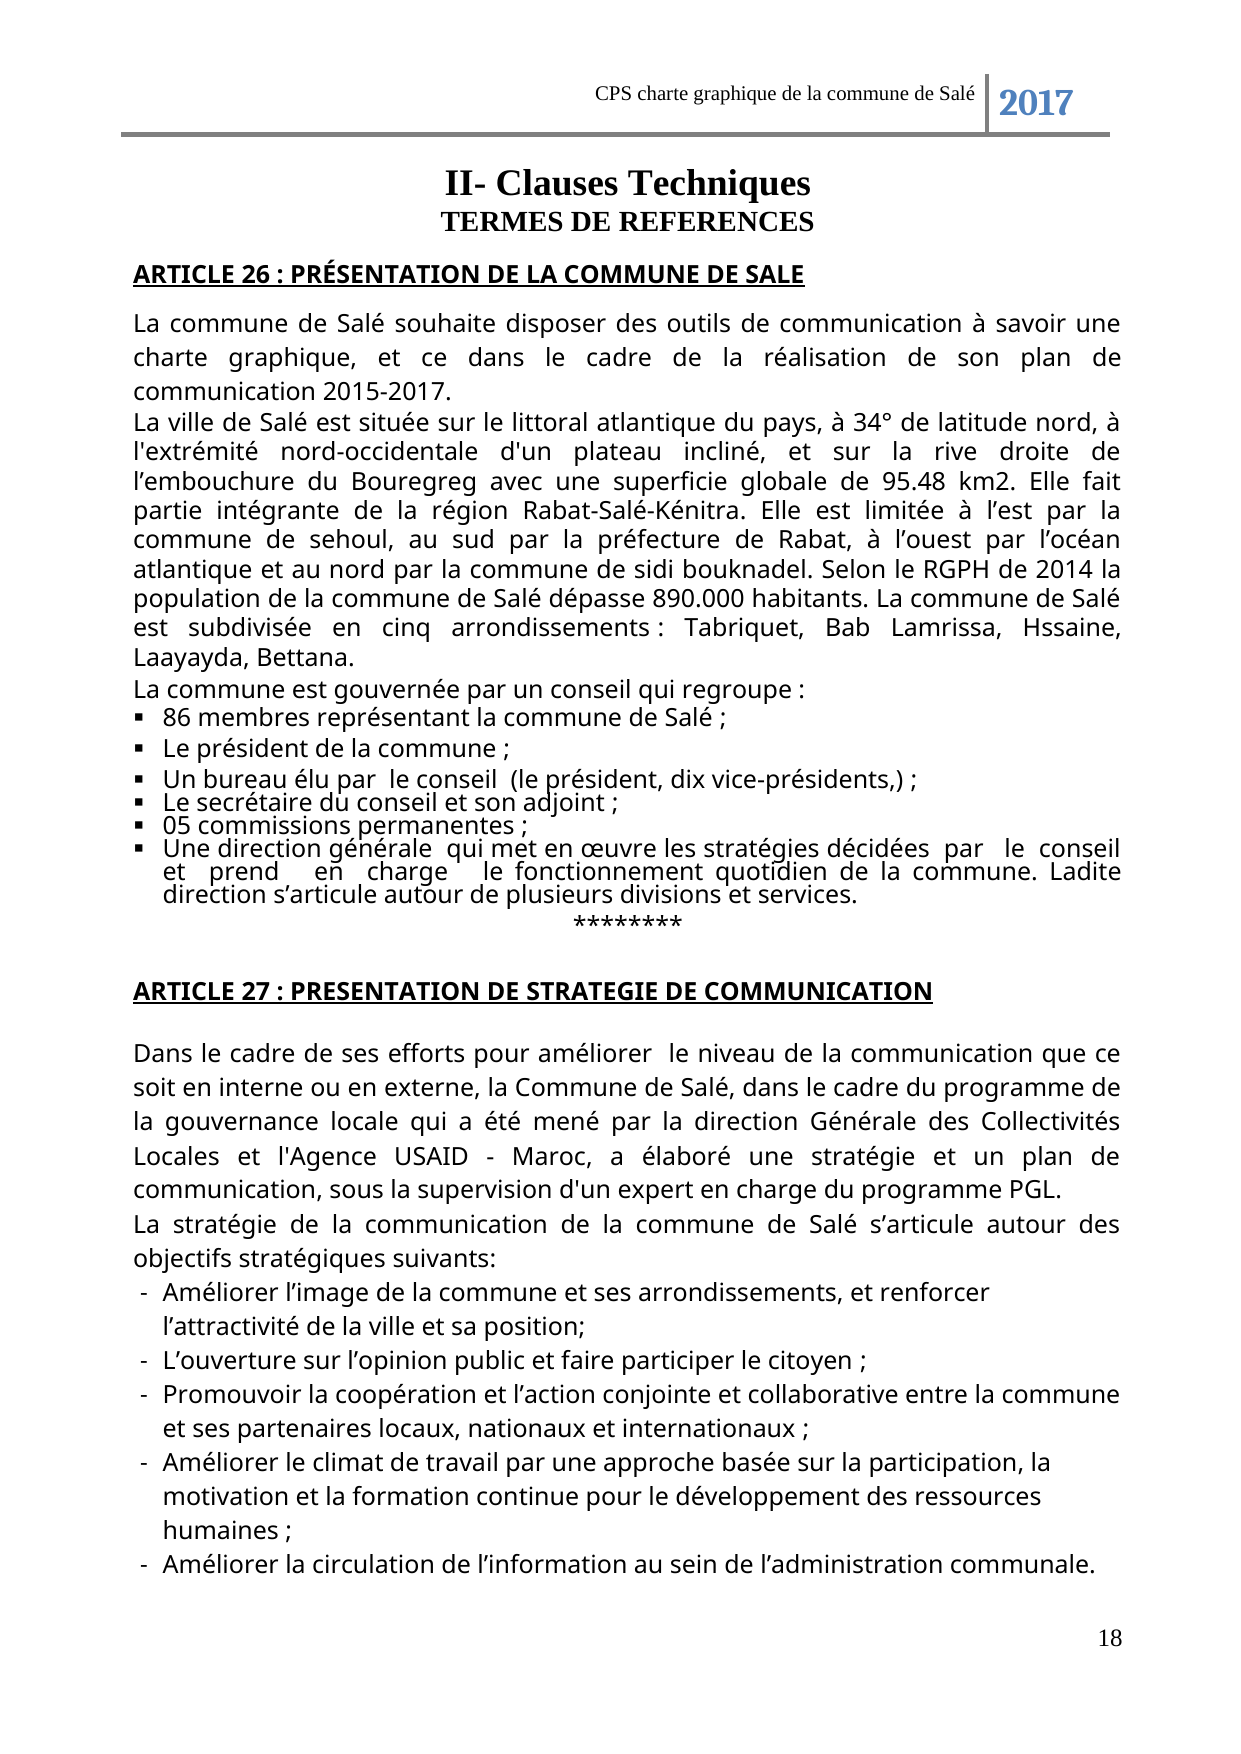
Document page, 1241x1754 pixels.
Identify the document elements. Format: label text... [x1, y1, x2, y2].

text TERMES DE REFERENCES [133, 204, 1122, 237]
text La stratégie de la communication de la commune de Salé s’articule autour des objectifs stratégiques suivants: [133, 1206, 1122, 1274]
list Le président de la commune ; [133, 731, 1122, 765]
text Dans le cadre de ses efforts pour améliorer le niveau de la communication que ce soit en interne ou en externe, la Commune de Salé, dans le cadre du programme de la gouvernance locale qui a été mené par la direction Générale des Collectivités Locales et l'Agence USAID - Maroc, a élaboré une stratégie et un plan de communication, sous la supervision d'un expert en charge du programme PGL. [133, 1036, 1122, 1206]
list 86 membres représentant la commune de Salé ; [133, 706, 1122, 731]
list Le secrétaire du conseil et son adjoint ; [133, 793, 1122, 816]
subtitle Article 27 : PRESENTATION DE STRATEGIE DE COMMUNICATION [133, 973, 1122, 1007]
text II- Clauses Techniques [133, 161, 1122, 204]
list Promouvoir la coopération et l’action conjointe et collaborative entre la commune et ses partenaires locaux, nationaux et internationaux ; [140, 1377, 1122, 1445]
list Améliorer l’image de la commune et ses arrondissements, et renforcer l’attractivité de la ville et sa position; [140, 1274, 1122, 1342]
text La commune de Salé souhaite disposer des outils de communication à savoir une charte graphique, et ce dans le cadre de la réalisation de son plan de communication 2015-2017. [133, 306, 1122, 408]
list ******** [133, 908, 1122, 942]
text La commune est gouvernée par un conseil qui regroupe : [133, 672, 1122, 706]
subtitle Article 26 : Présentation de la commune de sale [133, 257, 1122, 291]
list Améliorer la circulation de l’information au sein de l’administration communale. [140, 1547, 1122, 1581]
list Une direction générale qui met en œuvre les stratégies décidées par le conseil et prend en charge le fonctionnement quotidien de la commune. Ladite direction s’articule autour de plusieurs divisions et services. [133, 839, 1122, 908]
list 05 commissions permanentes ; [133, 816, 1122, 839]
list Un bureau élu par le conseil (le président, dix vice-présidents,) ; [133, 770, 1122, 793]
list L’ouverture sur l’opinion public et faire participer le citoyen ; [140, 1342, 1122, 1377]
text La ville de Salé est située sur le littoral atlantique du pays, à 34° de latitude nord, à l'extrémité nord-occidentale d'un plateau incliné, et sur la rive droite de l’embouchure du Bouregreg avec une superficie globale de 95.48 km2. Elle fait partie intégrante de la région Rabat-Salé-Kénitra. Elle est limitée à l’est par la commune de sehoul, au sud par la préfecture de Rabat, à l’ouest par l’océan atlantique et au nord par la commune de sidi bouknadel. Selon le RGPH de 2014 la population de la commune de Salé dépasse 890.000 habitants. La commune de Salé est subdivisée en cinq arrondissements : Tabriquet, Bab Lamrissa, Hssaine, Laayayda, Bettana. [133, 408, 1122, 672]
list Améliorer le climat de travail par une approche basée sur la participation, la motivation et la formation continue pour le développement des ressources humaines ; [140, 1445, 1122, 1547]
